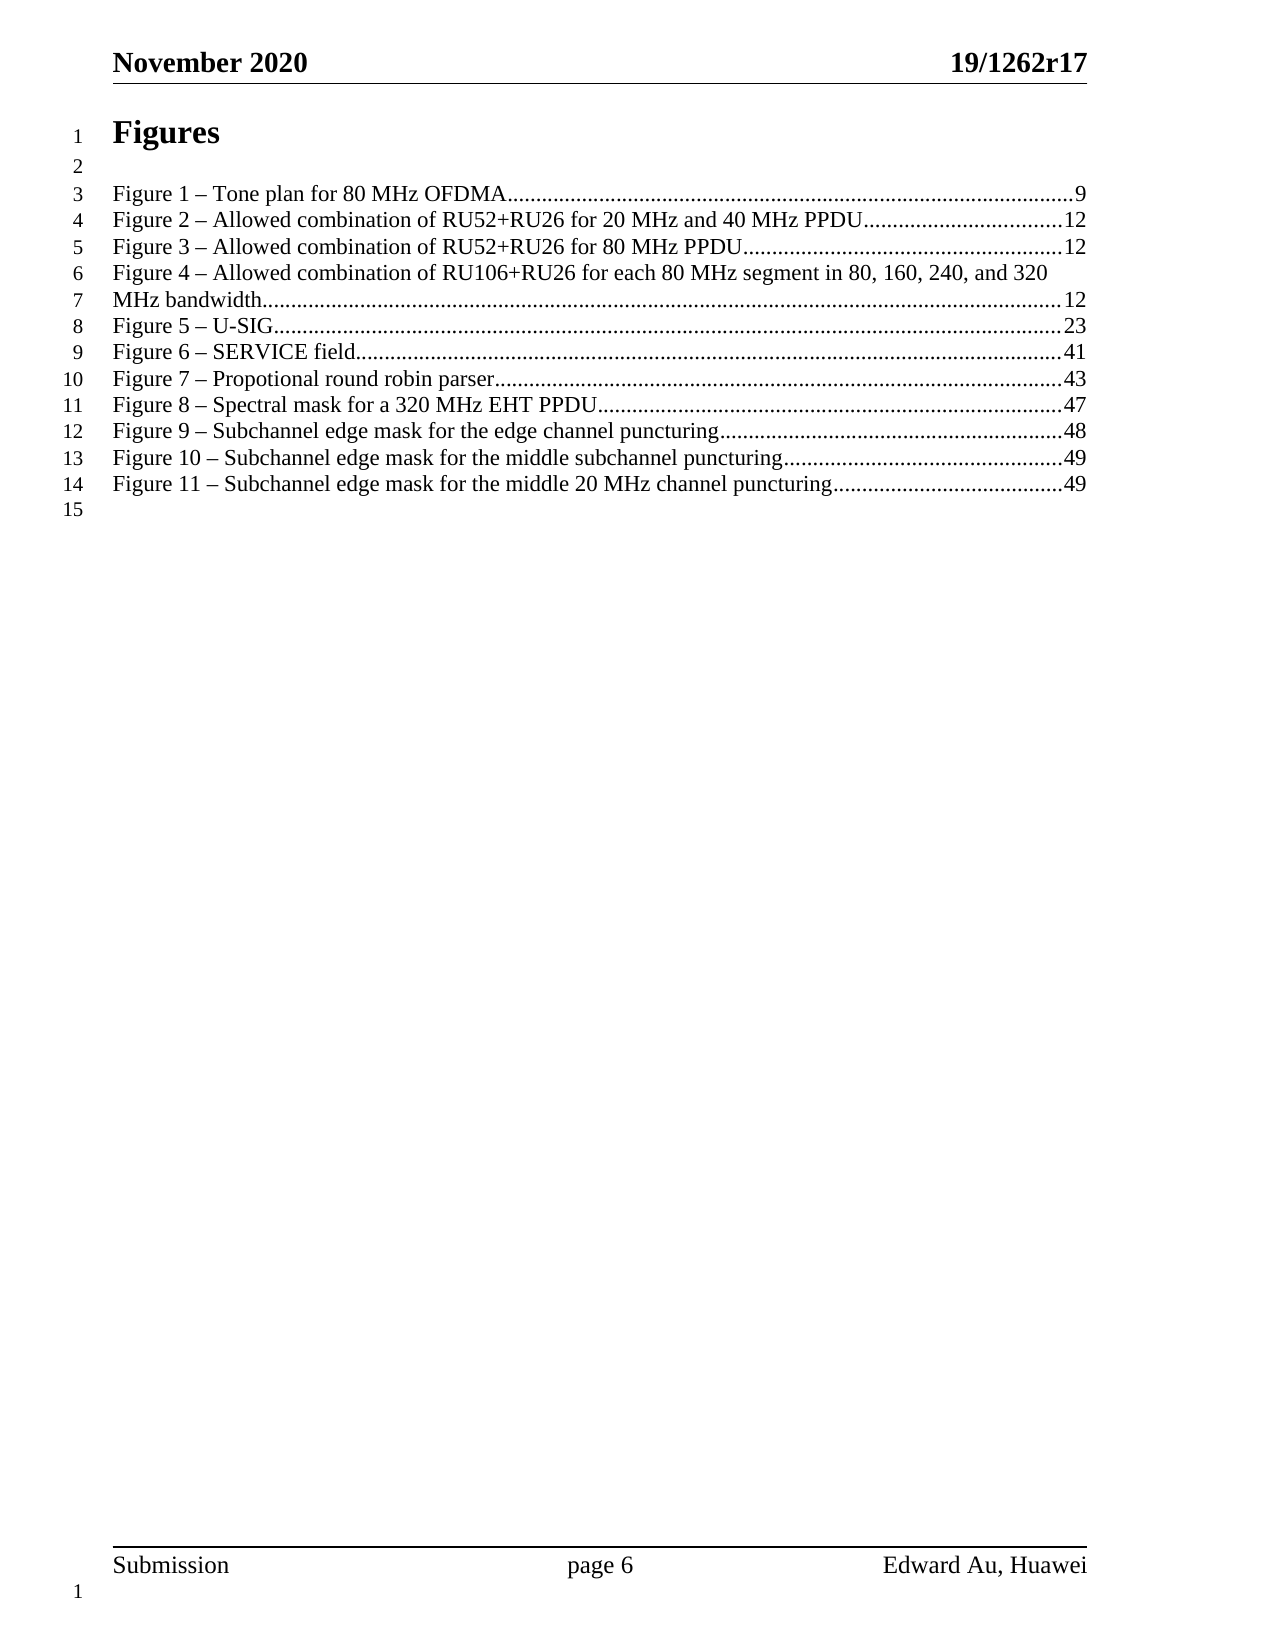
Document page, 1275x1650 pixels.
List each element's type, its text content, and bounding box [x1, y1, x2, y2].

text Figure 4 – Allowed combination of RU106+RU26 for each 80 MHz segment in 80, 160, 240, and 320 MHz bandwidth 12 [112, 259, 1087, 312]
text Figure 3 – Allowed combination of RU52+RU26 for 80 MHz PPDU 12 [112, 233, 1087, 259]
text Figure 7 – Propotional round robin parser 43 [112, 365, 1087, 391]
text Figure 8 – Spectral mask for a 320 MHz EHT PPDU 47 [112, 391, 1087, 417]
text Figure 10 – Subchannel edge mask for the middle subchannel puncturing 49 [112, 444, 1087, 470]
text Figure 5 – U-SIG 23 [112, 312, 1087, 338]
text Figure 11 – Subchannel edge mask for the middle 20 MHz channel puncturing 49 [112, 470, 1087, 496]
subtitle Figures [112, 112, 1087, 151]
text Figure 9 – Subchannel edge mask for the edge channel puncturing 48 [112, 417, 1087, 444]
text Figure 1 – Tone plan for 80 MHz OFDMA 9 [112, 180, 1087, 207]
text Figure 2 – Allowed combination of RU52+RU26 for 20 MHz and 40 MHz PPDU 12 [112, 207, 1087, 233]
text Figure 6 – SERVICE field 41 [112, 338, 1087, 365]
